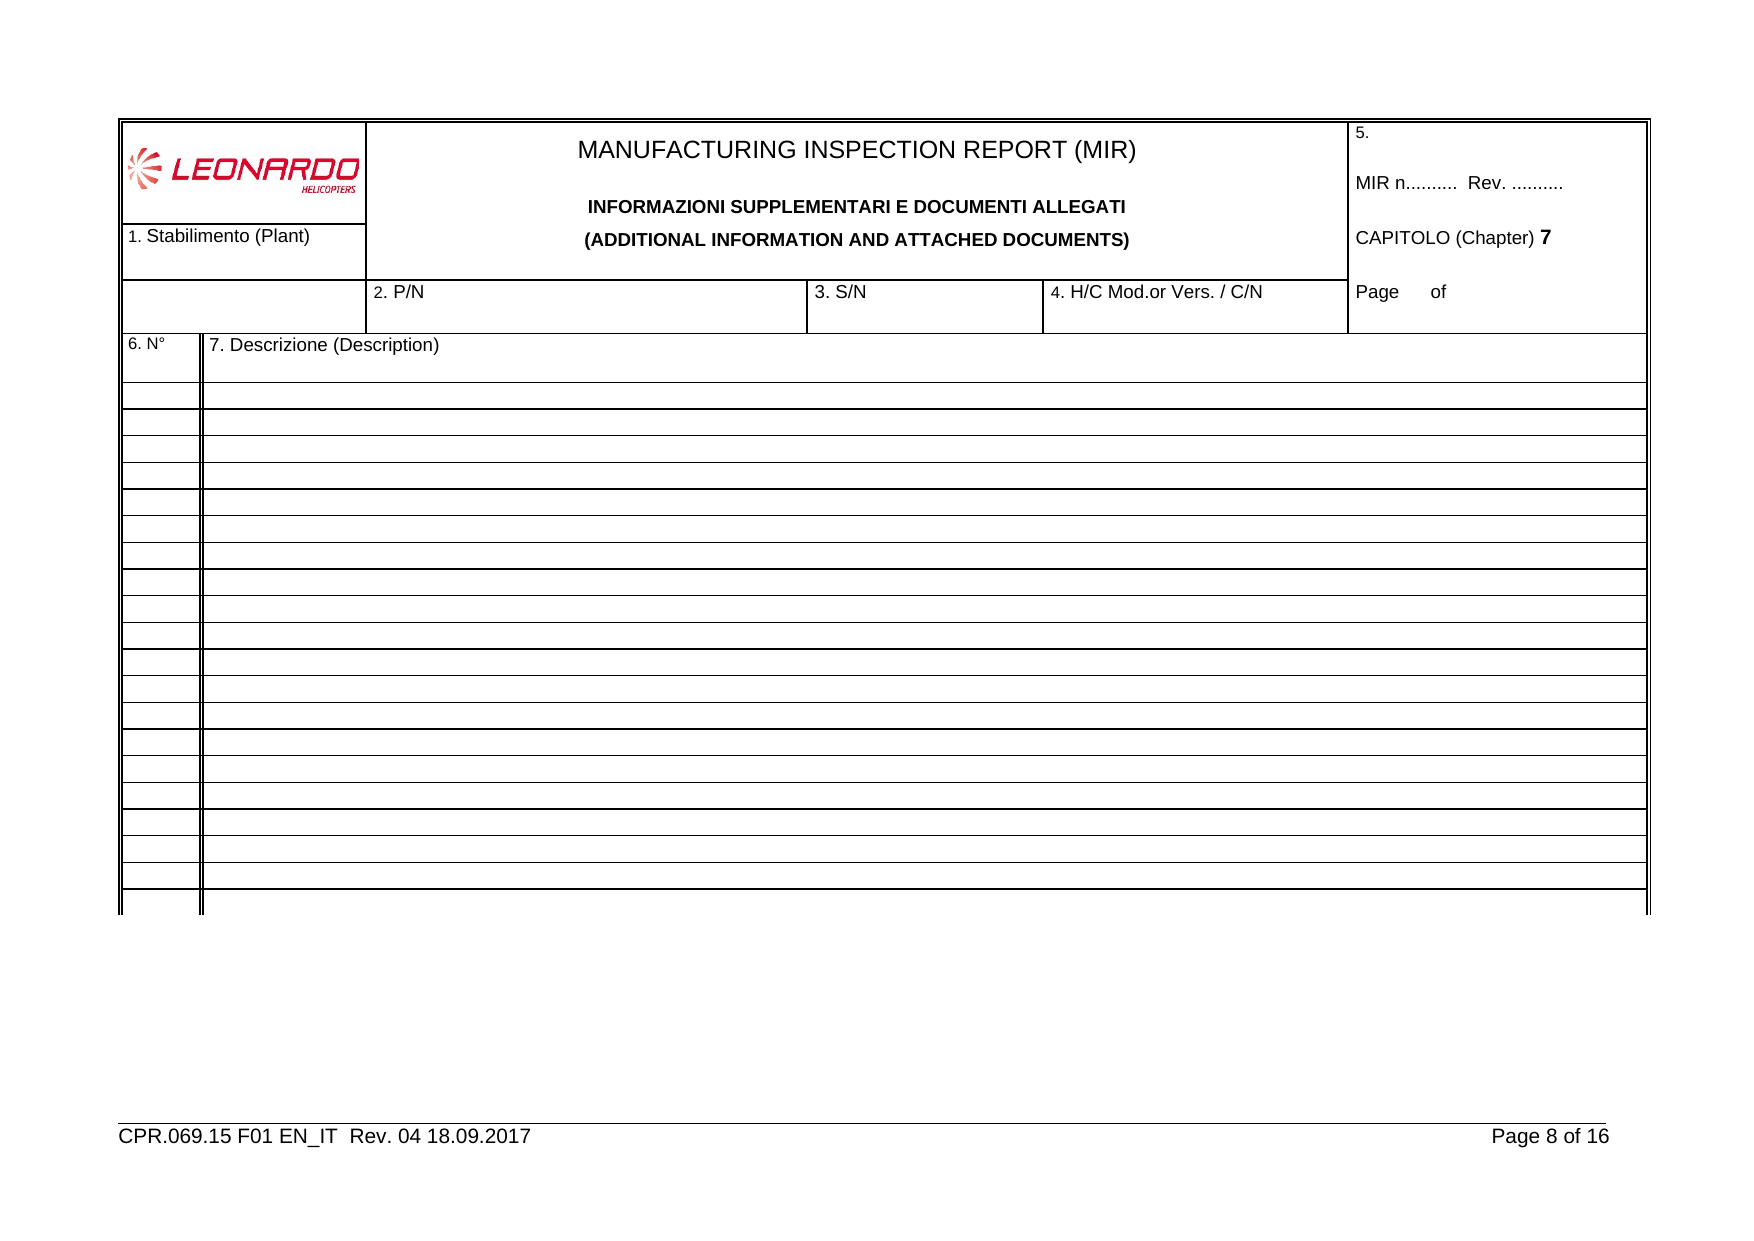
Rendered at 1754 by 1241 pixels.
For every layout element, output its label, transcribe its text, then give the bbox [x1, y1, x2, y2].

table_cell [123, 436, 199, 461]
table_header MANUFACTURING INSPECTION REPORT (MIR) INFORMAZIONI SUPPLEMENTARI E DOCUMENTI ALLEGATI (ADDITIONAL INFORMATION AND ATTACHED DOCUMENTS) [367, 123, 1347, 279]
table_cell [204, 596, 1646, 621]
table_cell [204, 756, 1646, 781]
table_cell [123, 676, 199, 701]
table_cell [123, 756, 199, 781]
table_cell [204, 436, 1646, 461]
table_header 5. MIR n.......... Rev. .......... [1349, 123, 1646, 223]
table_cell [123, 410, 199, 435]
table_cell 6. N° [123, 334, 199, 381]
table_cell [204, 623, 1646, 648]
table_cell [204, 863, 1646, 888]
table_cell [123, 596, 199, 621]
table_cell Page of [1349, 279, 1646, 333]
table_header [123, 123, 365, 223]
table_cell [204, 463, 1646, 488]
table_cell [123, 783, 199, 808]
table_cell [204, 836, 1646, 861]
table_cell [204, 810, 1646, 835]
table_cell [204, 516, 1646, 541]
table_cell [204, 890, 1646, 915]
table_cell [123, 516, 199, 541]
table_cell [123, 463, 199, 488]
table_cell [123, 863, 199, 888]
table_cell [204, 410, 1646, 435]
table_cell [123, 281, 365, 333]
table_cell 7. Descrizione (Description) [204, 334, 1646, 381]
table_cell 2. P/N [367, 281, 806, 333]
table_cell 1. Stabilimento (Plant) [123, 225, 365, 279]
table_cell CAPITOLO (Chapter) 7 [1349, 223, 1646, 279]
table_cell [204, 703, 1646, 728]
table_cell [123, 650, 199, 675]
table_cell [123, 730, 199, 755]
table_cell [204, 490, 1646, 515]
table_cell [204, 783, 1646, 808]
table_cell [204, 676, 1646, 701]
table_cell [123, 543, 199, 568]
table_cell 4. H/C Mod.or Vers. / C/N [1044, 281, 1347, 333]
table_cell [123, 703, 199, 728]
table_cell [123, 570, 199, 595]
table_cell [204, 543, 1646, 568]
table_cell [123, 810, 199, 835]
table_cell [123, 890, 199, 915]
table_cell [123, 383, 199, 408]
table_cell [123, 836, 199, 861]
table_cell [204, 730, 1646, 755]
table_cell [204, 383, 1646, 408]
table_cell [204, 650, 1646, 675]
picture [127, 148, 359, 193]
table_cell [123, 623, 199, 648]
table_cell [123, 490, 199, 515]
table_cell 3. S/N [808, 281, 1042, 333]
table_cell [204, 570, 1646, 595]
